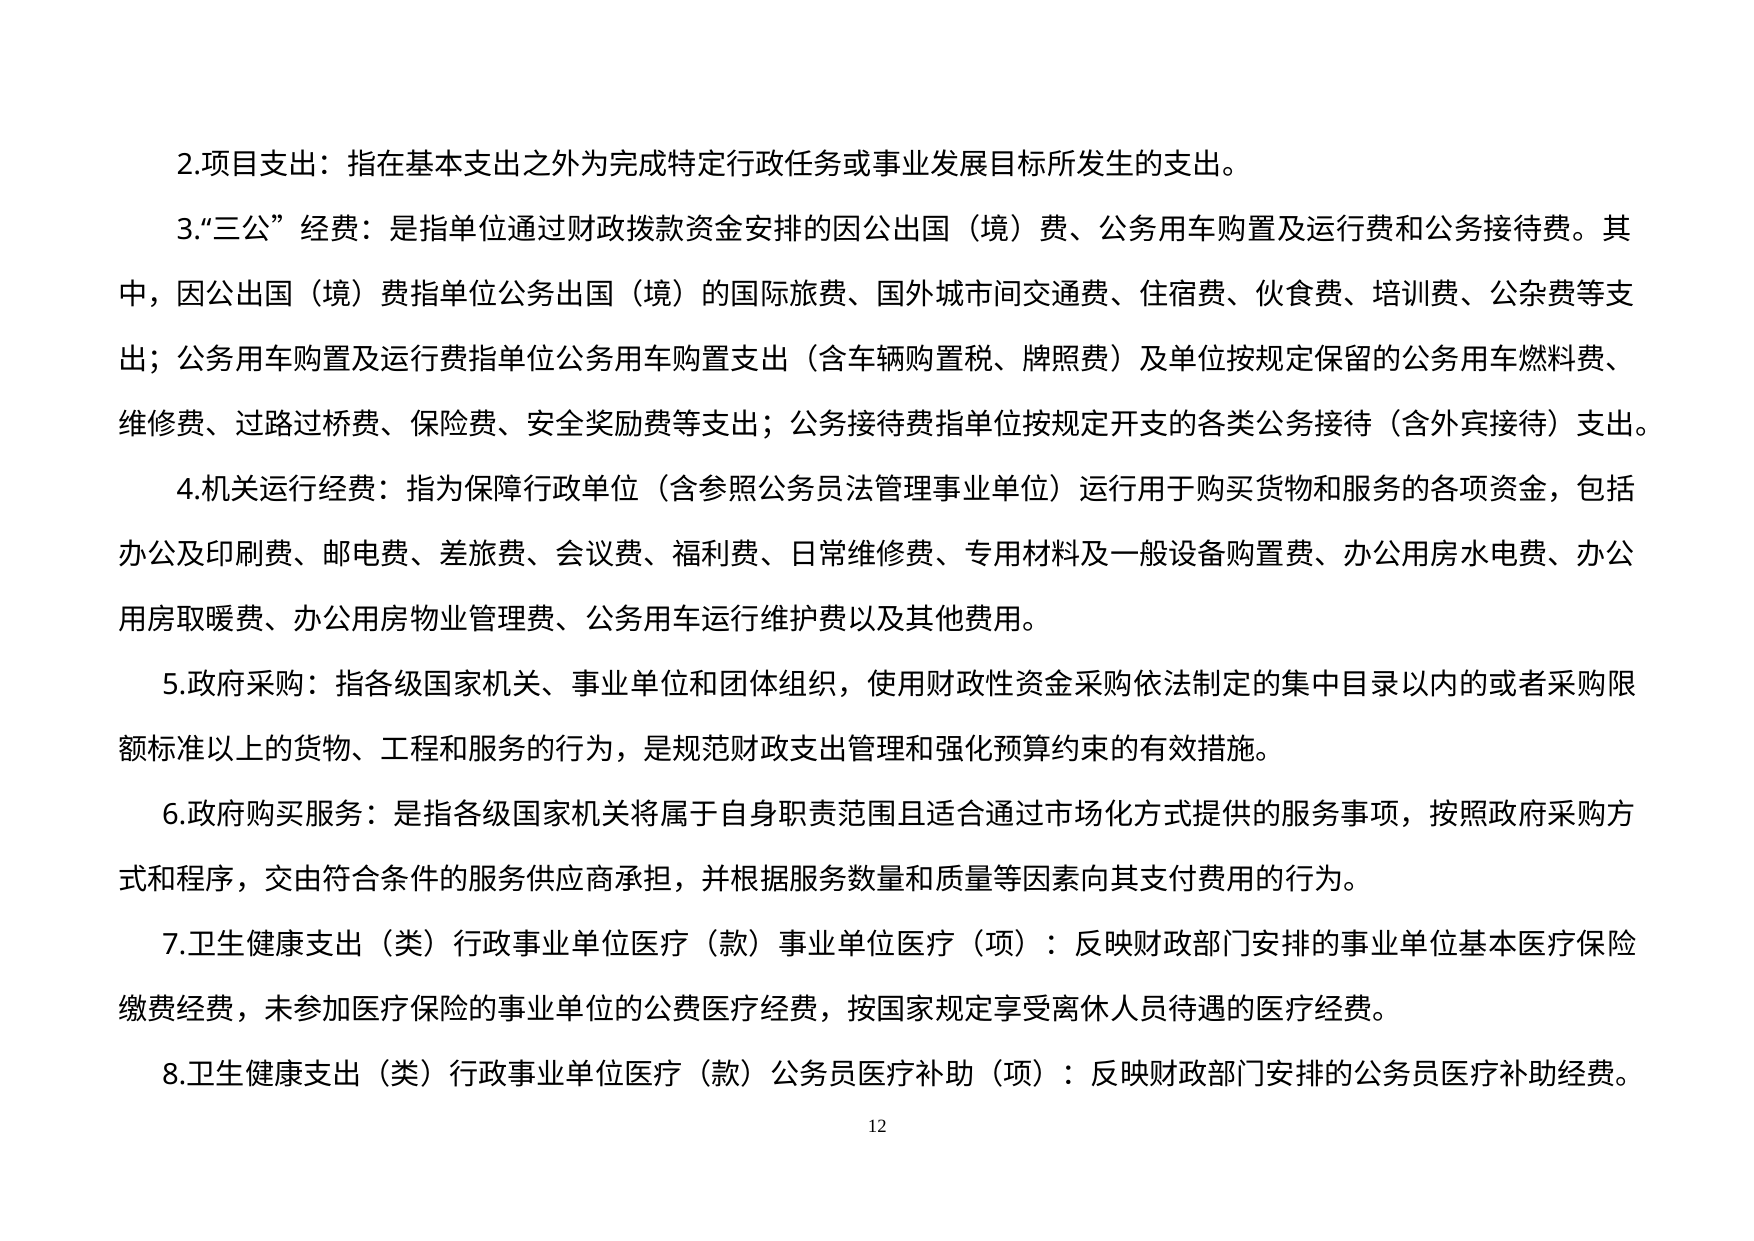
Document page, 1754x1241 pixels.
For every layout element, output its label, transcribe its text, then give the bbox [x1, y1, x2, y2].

text 4.机关运行经费：指为保障行政单位（含参照公务员法管理事业单位）运行用于购买货物和服务的各项资金，包括办公及印刷费、邮电费、差旅费、会议费、福利费、日常维修费、专用材料及一般设备购置费、办公用房水电费、办公用房取暖费、办公用房物业管理费、公务用车运行维护费以及其他费用。 [118, 454, 1636, 649]
text 5.政府采购：指各级国家机关、事业单位和团体组织，使用财政性资金采购依法制定的集中目录以内的或者采购限额标准以上的货物、工程和服务的行为，是规范财政支出管理和强化预算约束的有效措施。 [118, 649, 1636, 779]
text 2.项目支出：指在基本支出之外为完成特定行政任务或事业发展目标所发生的支出。 [118, 129, 1636, 194]
text 7.卫生健康支出（类）行政事业单位医疗（款）事业单位医疗（项）：反映财政部门安排的事业单位基本医疗保险缴费经费，未参加医疗保险的事业单位的公费医疗经费，按国家规定享受离休人员待遇的医疗经费。 [118, 909, 1636, 1039]
text 8.卫生健康支出（类）行政事业单位医疗（款）公务员医疗补助（项）：反映财政部门安排的公务员医疗补助经费。 [118, 1039, 1636, 1104]
text 6.政府购买服务：是指各级国家机关将属于自身职责范围且适合通过市场化方式提供的服务事项，按照政府采购方式和程序，交由符合条件的服务供应商承担，并根据服务数量和质量等因素向其支付费用的行为。 [118, 779, 1636, 909]
text 3.“三公”经费：是指单位通过财政拨款资金安排的因公出国（境）费、公务用车购置及运行费和公务接待费。其中，因公出国（境）费指单位公务出国（境）的国际旅费、国外城市间交通费、住宿费、伙食费、培训费、公杂费等支出；公务用车购置及运行费指单位公务用车购置支出（含车辆购置税、牌照费）及单位按规定保留的公务用车燃料费、维修费、过路过桥费、保险费、安全奖励费等支出；公务接待费指单位按规定开支的各类公务接待（含外宾接待）支出。 [118, 194, 1636, 454]
